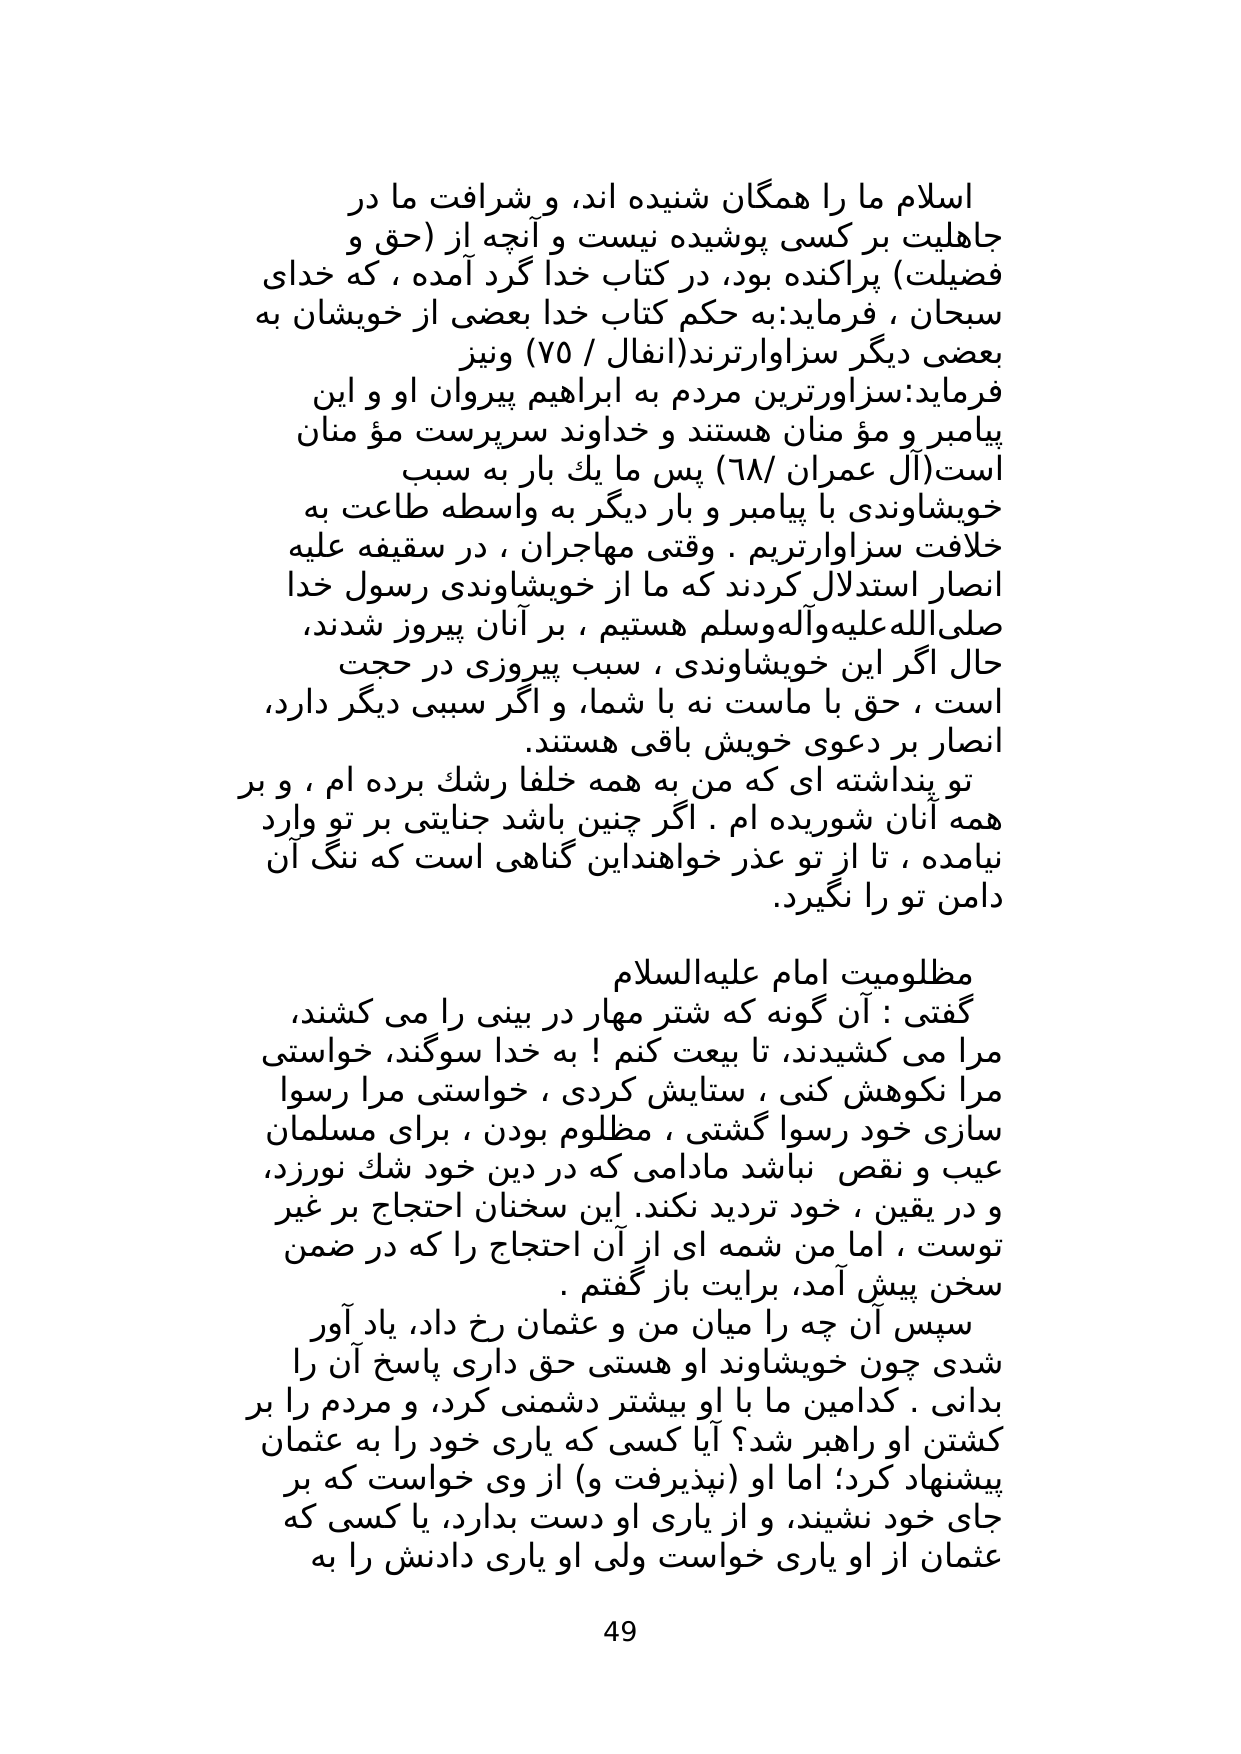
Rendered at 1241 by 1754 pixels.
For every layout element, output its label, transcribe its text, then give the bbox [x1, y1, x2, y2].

text مظلوميت امام عليه‌السلام [236, 954, 1004, 993]
text اسلام ما را همگان شنيده اند، و شرافت ما در جاهليت بر كسى پوشيده نيست و آنچه از (حق و فضيلت) پراكنده بود، در كتاب خدا گرد آمده ، كه خداى سبحان ، فرمايد:به حكم كتاب خدا بعضى از خويشان به بعضى ديگر سزاوارترند(انفال / ٧٥) ونيز فرمايد:سزاورترين مردم به ابراهيم پيروان او و اين پيامبر و مؤ منان هستند و خداوند سرپرست مؤ منان است(آل عمران /٦٨) پس ما يك بار به سبب خويشاوندى با پيامبر و بار ديگر به واسطه طاعت به خلافت سزاوارتريم . وقتى مهاجران ، در سقيفه عليه انصار استدلال كردند كه ما از خويشاوندى رسول خدا صلى‌الله‌عليه‌وآله‌وسلم هستيم ، بر آنان پيروز شدند، حال اگر اين خويشاوندى ، سبب پيروزى در حجت است ، حق با ماست نه با شما، و اگر سببى ديگر دارد، انصار بر دعوى خويش باقى هستند. [236, 177, 1004, 760]
text تو پنداشته اى كه من به همه خلفا رشك برده ام ، و بر همه آنان شوريده ام . اگر چنين باشد جنايتى بر تو وارد نيامده ، تا از تو عذر خواهنداين گناهى است كه ننگ آن دامن تو را نگيرد. [236, 760, 1004, 915]
text گفتى : آن گونه كه شتر مهار در بينى را مى كشند، مرا مى كشيدند، تا بيعت كنم ! به خدا سوگند، خواستى مرا نكوهش كنى ، ستايش كردى ، خواستى مرا رسوا سازى خود رسوا گشتى ، مظلوم بودن ، براى مسلمان عيب و نقص ‍ نباشد مادامى كه در دين خود شك نورزد، و در يقين ، خود ترديد نكند. اين سخنان احتجاج بر غير توست ، اما من شمه اى از آن احتجاج را كه در ضمن سخن پيش آمد، برايت باز گفتم . [236, 993, 1004, 1303]
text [236, 1303, 1004, 1575]
